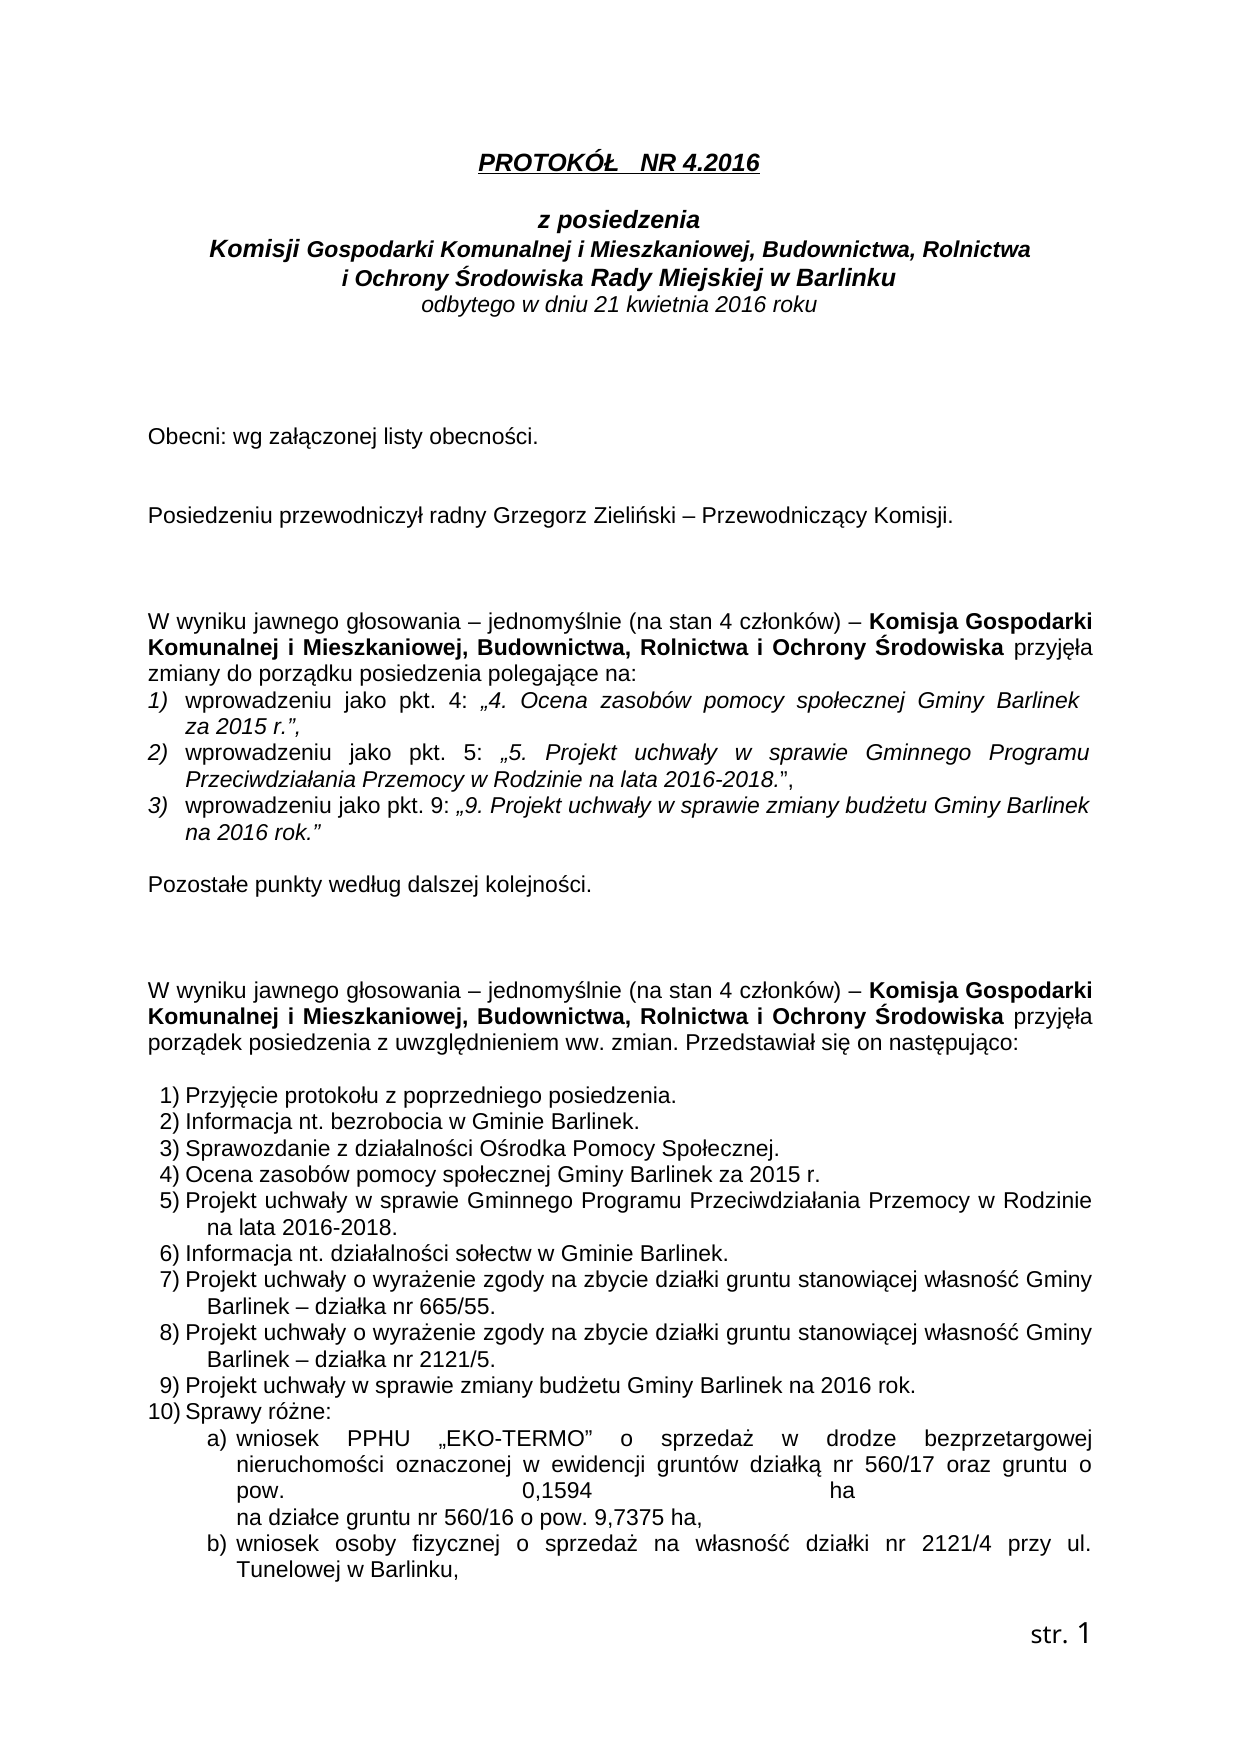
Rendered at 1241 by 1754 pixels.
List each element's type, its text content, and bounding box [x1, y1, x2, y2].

text W wyniku jawnego głosowania – jednomyślnie (na stan 4 członków) – Komisja Gospodarki Komunalnej i Mieszkaniowej, Budownictwa, Rolnictwa i Ochrony Środowiska przyjęła zmiany do porządku posiedzenia polegające na: [148, 608, 1093, 687]
list Informacja nt. bezrobocia w Gminie Barlinek. [159, 1108, 1093, 1135]
text i Ochrony Środowiska Rady Miejskiej w Barlinku [148, 263, 1093, 291]
list Sprawy różne: [148, 1398, 1093, 1424]
text odbytego w dniu 21 kwietnia 2016 roku [148, 291, 1093, 318]
text Pozostałe punkty według dalszej kolejności. [148, 871, 1093, 897]
text Obecni: wg załączonej listy obecności. [148, 423, 1093, 449]
list Projekt uchwały w sprawie zmiany budżetu Gminy Barlinek na 2016 rok. [159, 1372, 1093, 1398]
list Projekt uchwały o wyrażenie zgody na zbycie działki gruntu stanowiącej własność Gminy Barlinek – działka nr 2121/5. [159, 1319, 1093, 1372]
text z posiedzenia [148, 205, 1093, 234]
list Projekt uchwały w sprawie Gminnego Programu Przeciwdziałania Przemocy w Rodzinie na lata 2016-2018. [159, 1187, 1093, 1240]
text PROTOKÓŁ NR 4.2016 [148, 148, 1093, 176]
list wniosek PPHU „EKO-TERMO” o sprzedaż w drodze bezprzetargowej nieruchomości oznaczonej w ewidencji gruntów działką nr 560/17 oraz gruntu o pow. 0,1594 ha na działce gruntu nr 560/16 o pow. 9,7375 ha, [207, 1424, 1093, 1530]
list Przyjęcie protokołu z poprzedniego posiedzenia. [159, 1082, 1093, 1108]
text W wyniku jawnego głosowania – jednomyślnie (na stan 4 członków) – Komisja Gospodarki Komunalnej i Mieszkaniowej, Budownictwa, Rolnictwa i Ochrony Środowiska przyjęła porządek posiedzenia z uwzględnieniem ww. zmian. Przedstawiał się on następująco: [148, 977, 1093, 1056]
list Ocena zasobów pomocy społecznej Gminy Barlinek za 2015 r. [159, 1161, 1093, 1187]
text Posiedzeniu przewodniczył radny Grzegorz Zieliński – Przewodniczący Komisji. [148, 502, 1093, 528]
list Sprawozdanie z działalności Ośrodka Pomocy Społecznej. [159, 1135, 1093, 1161]
list Projekt uchwały o wyrażenie zgody na zbycie działki gruntu stanowiącej własność Gminy Barlinek – działka nr 665/55. [159, 1266, 1093, 1319]
list wprowadzeniu jako pkt. 9: „9. Projekt uchwały w sprawie zmiany budżetu Gminy Barlinek na 2016 rok.” [148, 792, 1093, 845]
list wniosek osoby fizycznej o sprzedaż na własność działki nr 2121/4 przy ul. Tunelowej w Barlinku, [207, 1530, 1093, 1583]
list wprowadzeniu jako pkt. 4: „4. Ocena zasobów pomocy społecznej Gminy Barlinek za 2015 r.”, [148, 687, 1093, 739]
list wprowadzeniu jako pkt. 5: „5. Projekt uchwały w sprawie Gminnego Programu Przeciwdziałania Przemocy w Rodzinie na lata 2016-2018.”, [148, 739, 1093, 792]
text Komisji Gospodarki Komunalnej i Mieszkaniowej, Budownictwa, Rolnictwa [148, 234, 1093, 263]
list Informacja nt. działalności sołectw w Gminie Barlinek. [159, 1240, 1093, 1266]
